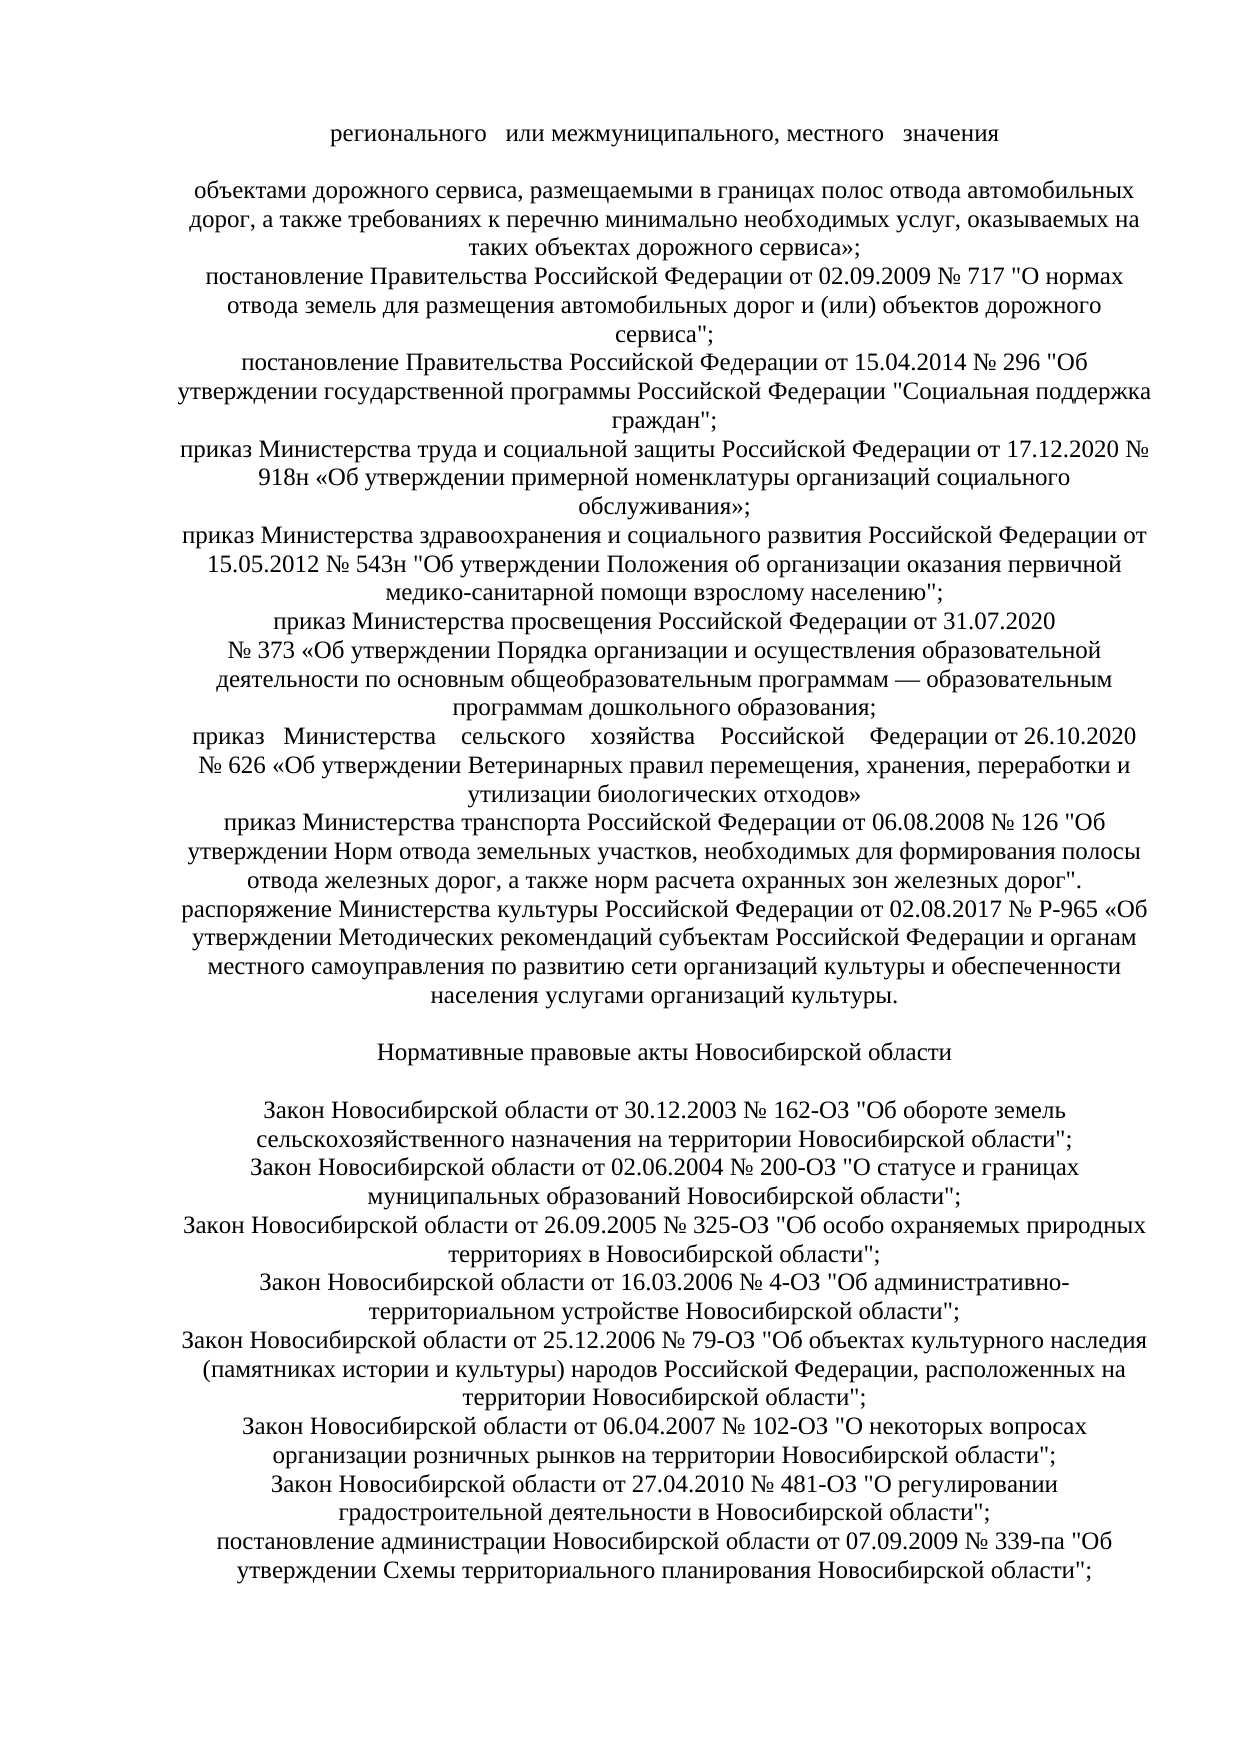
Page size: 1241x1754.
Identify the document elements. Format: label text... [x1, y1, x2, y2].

text приказ Министерства сельского хозяйства Российской Федерации от 26.10.2020 № 626 «Об утверждении Ветеринарных правил перемещения, хранения, переработки и утилизации биологических отходов» [177, 721, 1152, 807]
text приказ Министерства транспорта Российской Федерации от 06.08.2008 № 126 "Об утверждении Норм отвода земельных участков, необходимых для формирования полосы отвода железных дорог, а также норм расчета охранных зон железных дорог". [177, 807, 1152, 894]
text приказ Министерства просвещения Российской Федерации от 31.07.2020 [177, 606, 1152, 635]
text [177, 118, 1152, 147]
text Закон Новосибирской области от 02.06.2004 № 200-ОЗ "О статусе и границах муниципальных образований Новосибирской области"; [177, 1152, 1152, 1210]
text постановление администрации Новосибирской области от 07.09.2009 № 339-па "Об утверждении Схемы территориального планирования Новосибирской области"; [177, 1526, 1152, 1584]
text Закон Новосибирской области от 06.04.2007 № 102-ОЗ "О некоторых вопросах организации розничных рынков на территории Новосибирской области"; [177, 1411, 1152, 1469]
text № 373 «Об утверждении Порядка организации и осуществления образовательной деятельности по основным общеобразовательным программам — образовательным программам дошкольного образования; [177, 635, 1152, 721]
text Закон Новосибирской области от 30.12.2003 № 162-ОЗ "Об обороте земель сельскохозяйственного назначения на территории Новосибирской области"; [177, 1095, 1152, 1152]
text распоряжение Министерства культуры Российской Федерации от 02.08.2017 № Р-965 «Об утверждении Методических рекомендаций субъектам Российской Федерации и органам местного самоуправления по развитию сети организаций культуры и обеспеченности населения услугами организаций культуры. [177, 894, 1152, 1009]
text Закон Новосибирской области от 27.04.2010 № 481-ОЗ "О регулировании градостроительной деятельности в Новосибирской области"; [177, 1469, 1152, 1526]
text Закон Новосибирской области от 26.09.2005 № 325-ОЗ "Об особо охраняемых природных территориях в Новосибирской области"; [177, 1210, 1152, 1267]
text объектами дорожного сервиса, размещаемыми в границах полос отвода автомобильных дорог, а также требованиях к перечню минимально необходимых услуг, оказываемых на таких объектах дорожного сервиса»; [177, 175, 1152, 261]
text постановление Правительства Российской Федерации от 15.04.2014 № 296 "Об утверждении государственной программы Российской Федерации "Социальная поддержка граждан"; [177, 347, 1152, 434]
text приказ Министерства здравоохранения и социального развития Российской Федерации от 15.05.2012 № 543н "Об утверждении Положения об организации оказания первичной медико-санитарной помощи взрослому населению"; [177, 520, 1152, 606]
text постановление Правительства Российской Федерации от 02.09.2009 № 717 "О нормах отвода земель для размещения автомобильных дорог и (или) объектов дорожного сервиса"; [177, 261, 1152, 347]
text Закон Новосибирской области от 16.03.2006 № 4-ОЗ "Об административно-территориальном устройстве Новосибирской области"; [177, 1267, 1152, 1325]
text Нормативные правовые акты Новосибирской области [177, 1037, 1152, 1066]
text Закон Новосибирской области от 25.12.2006 № 79-ОЗ "Об объектах культурного наследия (памятниках истории и культуры) народов Российской Федерации, расположенных на территории Новосибирской области"; [177, 1325, 1152, 1411]
text приказ Министерства труда и социальной защиты Российской Федерации от 17.12.2020 № 918н «Об утверждении примерной номенклатуры организаций социального обслуживания»; [177, 434, 1152, 520]
